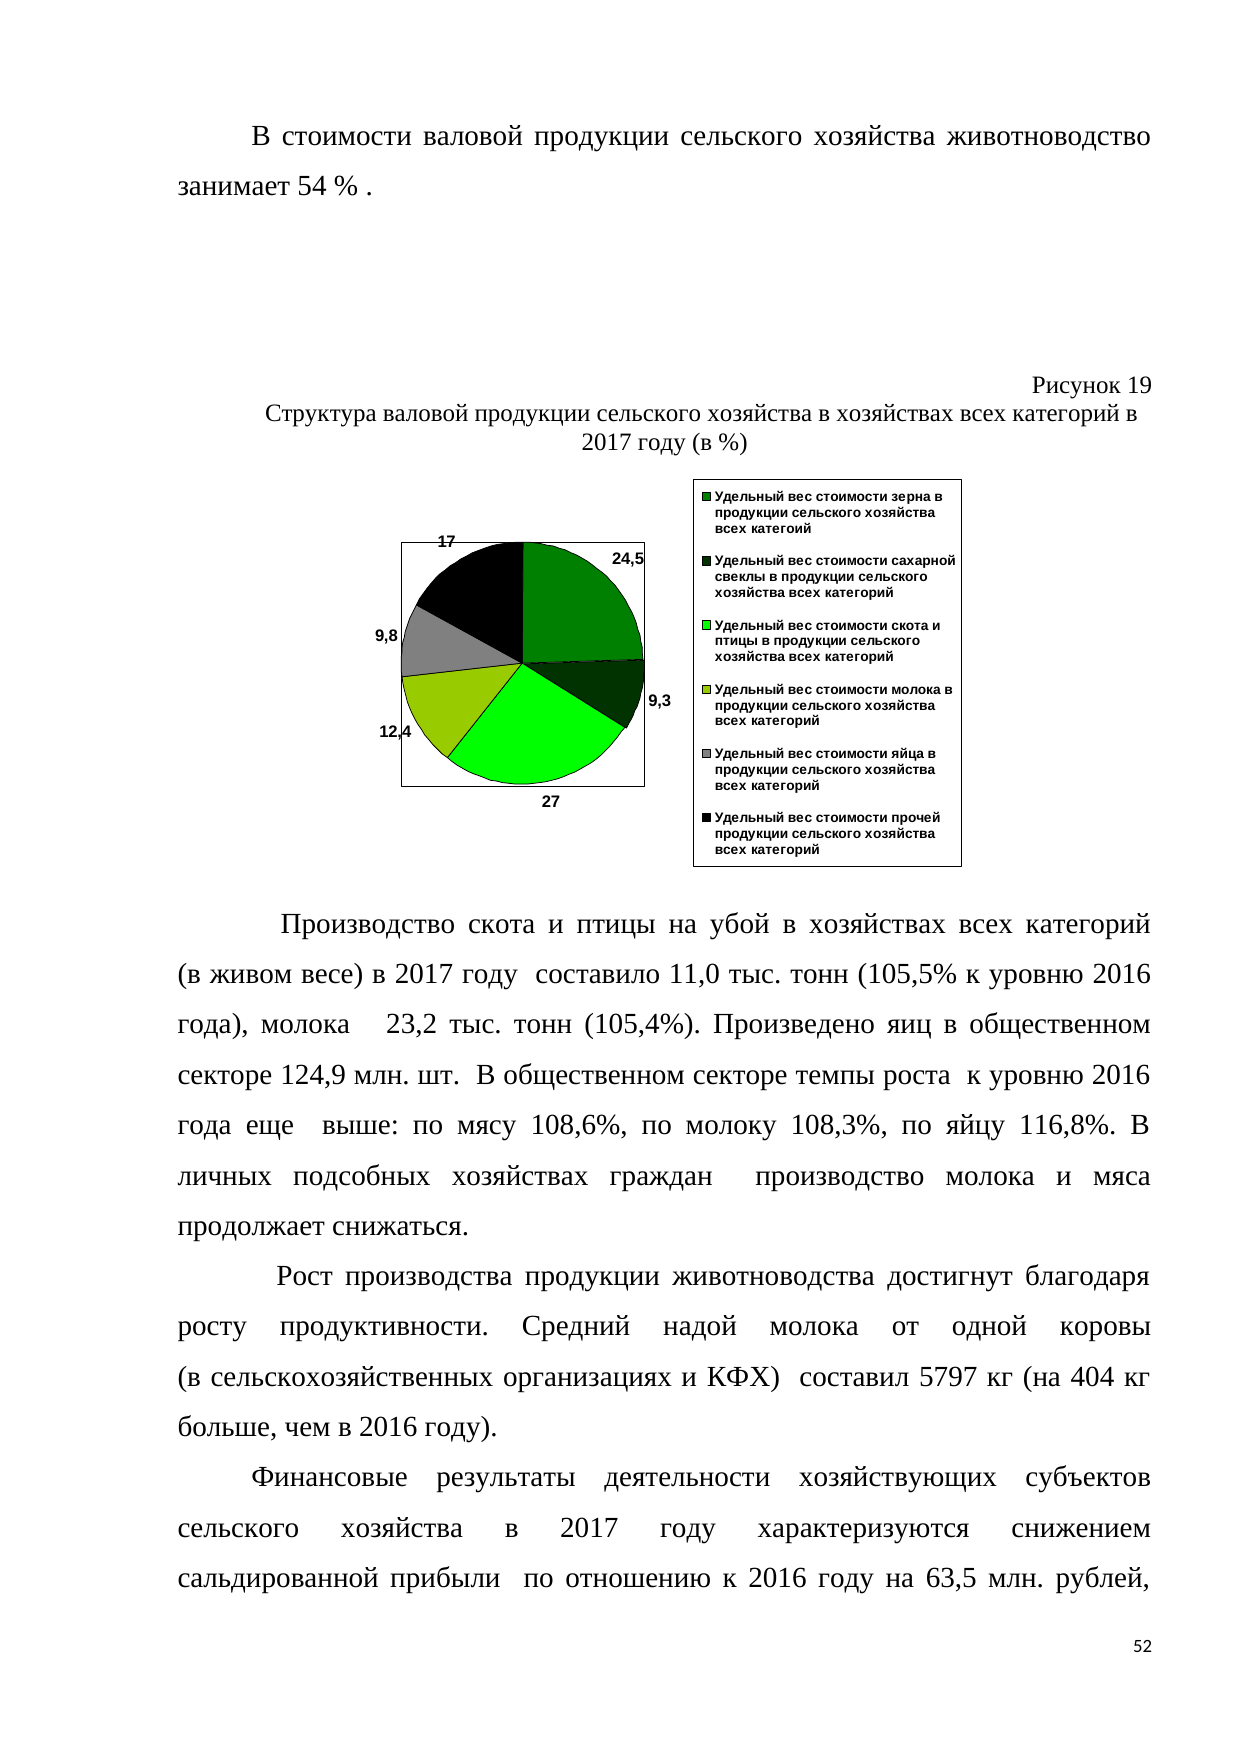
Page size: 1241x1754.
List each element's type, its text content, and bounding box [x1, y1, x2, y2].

text Производство скота и птицы на убой в хозяйствах всех категорий (в живом весе) в 2017 году составило 11,0 тыс. тонн (105,5% к уровню 2016 года), молока 23,2 тыс. тонн (105,4%). Произведено яиц в общественном секторе 124,9 млн. шт. В общественном секторе темпы роста к уровню 2016 года еще выше: по мясу 108,6%, по молоку 108,3%, по яйцу 116,8%. В личных подсобных хозяйствах граждан производство молока и мяса продолжает снижаться. [177, 906, 1152, 1241]
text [177, 1459, 1152, 1594]
text Структура валовой продукции сельского хозяйства в хозяйствах всех категорий в 2017 году (в %) [177, 398, 1152, 456]
text Рост производства продукции животноводства достигнут благодаря росту продуктивности. Средний надой молока от одной коровы (в сельскохозяйственных организациях и КФХ) составил (на больше, чем в 2016 году). [177, 1258, 1152, 1443]
text Рисунок 19 [177, 370, 1152, 398]
text В стоимости валовой продукции сельского хозяйства животноводство занимает 54 % . [177, 118, 1152, 202]
